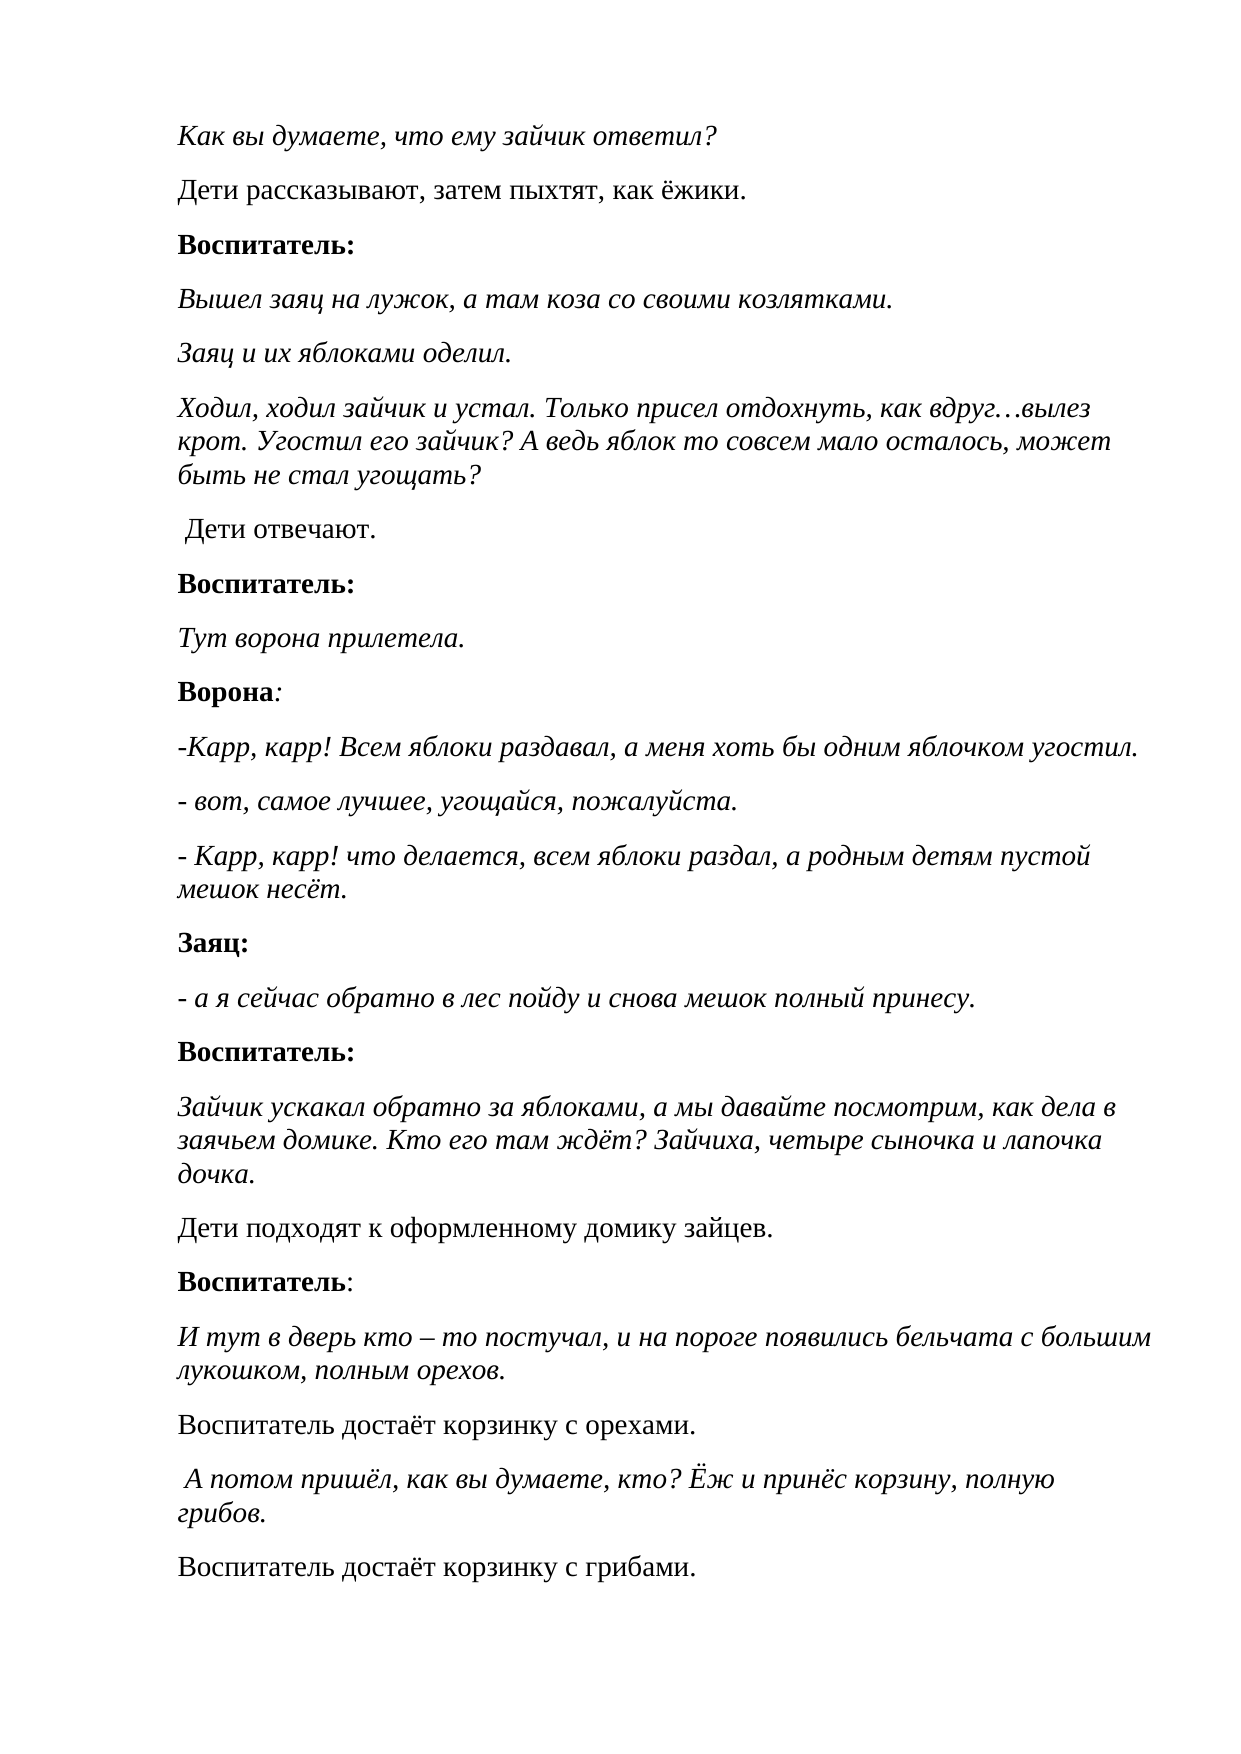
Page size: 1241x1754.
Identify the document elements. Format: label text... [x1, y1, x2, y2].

text Зайчик ускакал обратно за яблоками, а мы давайте посмотрим, как дела в заячьем домике. Кто его там ждёт? Зайчиха, четыре сыночка и лапочка дочка. [177, 1089, 1152, 1189]
text Ворона: [177, 674, 1152, 708]
text Тут ворона прилетела. [177, 620, 1152, 654]
text Вышел заяц на лужок, а там коза со своими козлятками. [177, 281, 1152, 315]
text - Карр, карр! что делается, всем яблоки раздал, а родным детям пустой мешок несёт. [177, 838, 1152, 905]
text Воспитатель: [177, 1264, 1152, 1298]
text Воспитатель достаёт корзинку с грибами. [177, 1549, 1152, 1583]
text Как вы думаете, что ему зайчик ответил? [177, 118, 1152, 152]
text - вот, самое лучшее, угощайся, пожалуйста. [177, 783, 1152, 817]
text Заяц: [177, 926, 1152, 959]
text -Карр, карр! Всем яблоки раздавал, а меня хоть бы одним яблочком угостил. [177, 729, 1152, 762]
text Ходил, ходил зайчик и устал. Только присел отдохнуть, как вдруг…вылез крот. Угостил его зайчик? А ведь яблок то совсем мало осталось, может быть не стал угощать? [177, 390, 1152, 491]
text Воспитатель: [177, 227, 1152, 260]
text Воспитатель: [177, 1034, 1152, 1068]
text Воспитатель: [177, 566, 1152, 599]
text Дети рассказывают, затем пыхтят, как ёжики. [177, 172, 1152, 206]
text Воспитатель достаёт корзинку с орехами. [177, 1407, 1152, 1440]
text - а я сейчас обратно в лес пойду и снова мешок полный принесу. [177, 980, 1152, 1013]
text А потом пришёл, как вы думаете, кто? Ёж и принёс корзину, полную грибов. [177, 1461, 1152, 1528]
text Дети отвечают. [177, 511, 1152, 545]
text Заяц и их яблоками оделил. [177, 336, 1152, 369]
text И тут в дверь кто – то постучал, и на пороге появились бельчата с большим лукошком, полным орехов. [177, 1319, 1152, 1386]
text Дети подходят к оформленному домику зайцев. [177, 1210, 1152, 1244]
